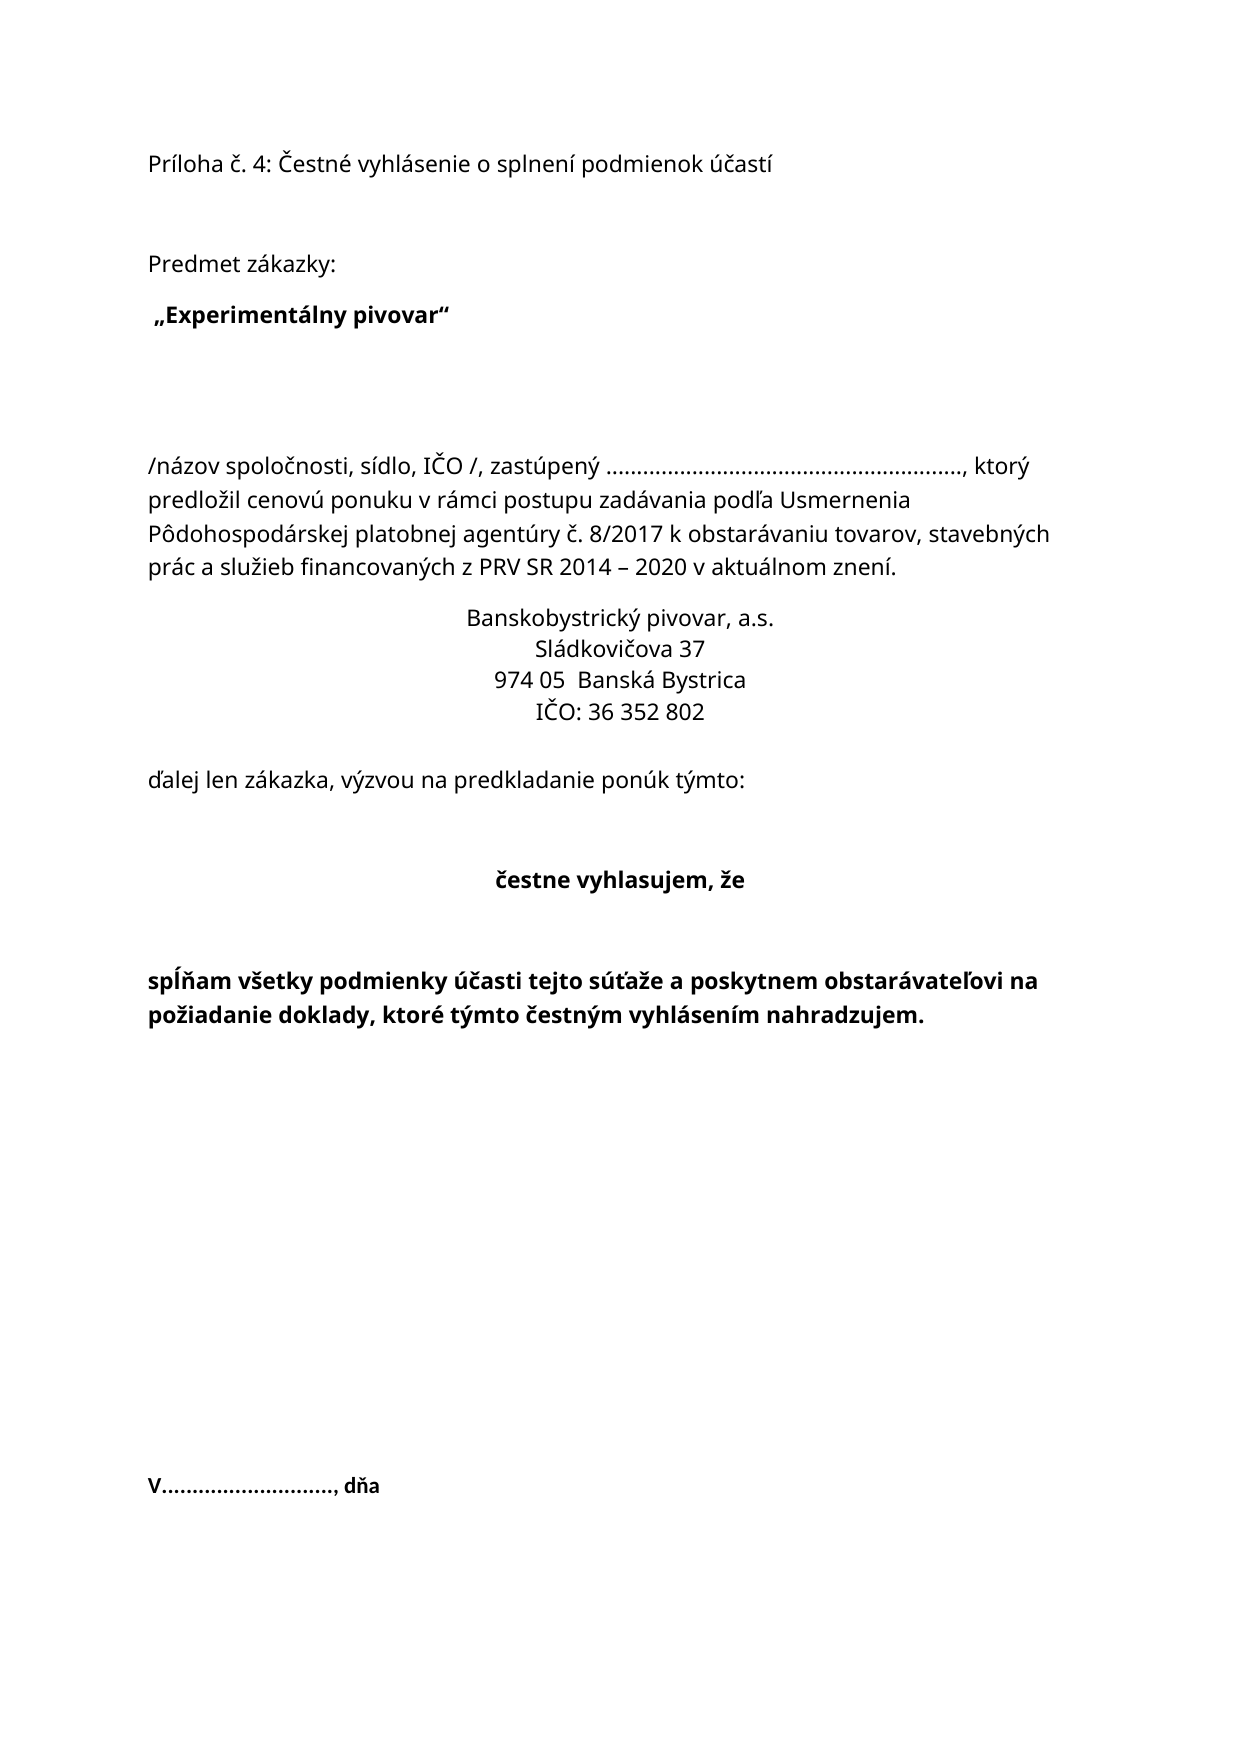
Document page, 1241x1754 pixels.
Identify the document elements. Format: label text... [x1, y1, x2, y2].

text Príloha č. 4: Čestné vyhlásenie o splnení podmienok účastí [148, 148, 1093, 179]
text 974 05 Banská Bystrica [148, 664, 1093, 696]
text V............................, dňa [148, 1471, 1093, 1499]
text čestne vyhlasujem, že [148, 864, 1093, 896]
text Predmet zákazky: [148, 248, 1093, 280]
text /názov spoločnosti, sídlo, IČO /, zastúpený .........................................................., ktorý predložil cenovú ponuku v rámci postupu zadávania podľa Usmernenia Pôdohospodárskej platobnej agentúry č. 8/2017 k obstarávaniu tovarov, stavebných prác a služieb financovaných z PRV SR 2014 – 2020 v aktuálnom znení. [148, 450, 1093, 583]
text spĺňam všetky podmienky účasti tejto súťaže a poskytnem obstarávateľovi na požiadanie doklady, ktoré týmto čestným vyhlásením nahradzujem. [148, 965, 1093, 1030]
text Banskobystrický pivovar, a.s. [148, 602, 1093, 633]
text ďalej len zákazka, výzvou na predkladanie ponúk týmto: [148, 763, 1093, 795]
text IČO: 36 352 802 [148, 696, 1093, 727]
text „Experimentálny pivovar“ [148, 299, 1093, 330]
text Sládkovičova 37 [148, 633, 1093, 664]
